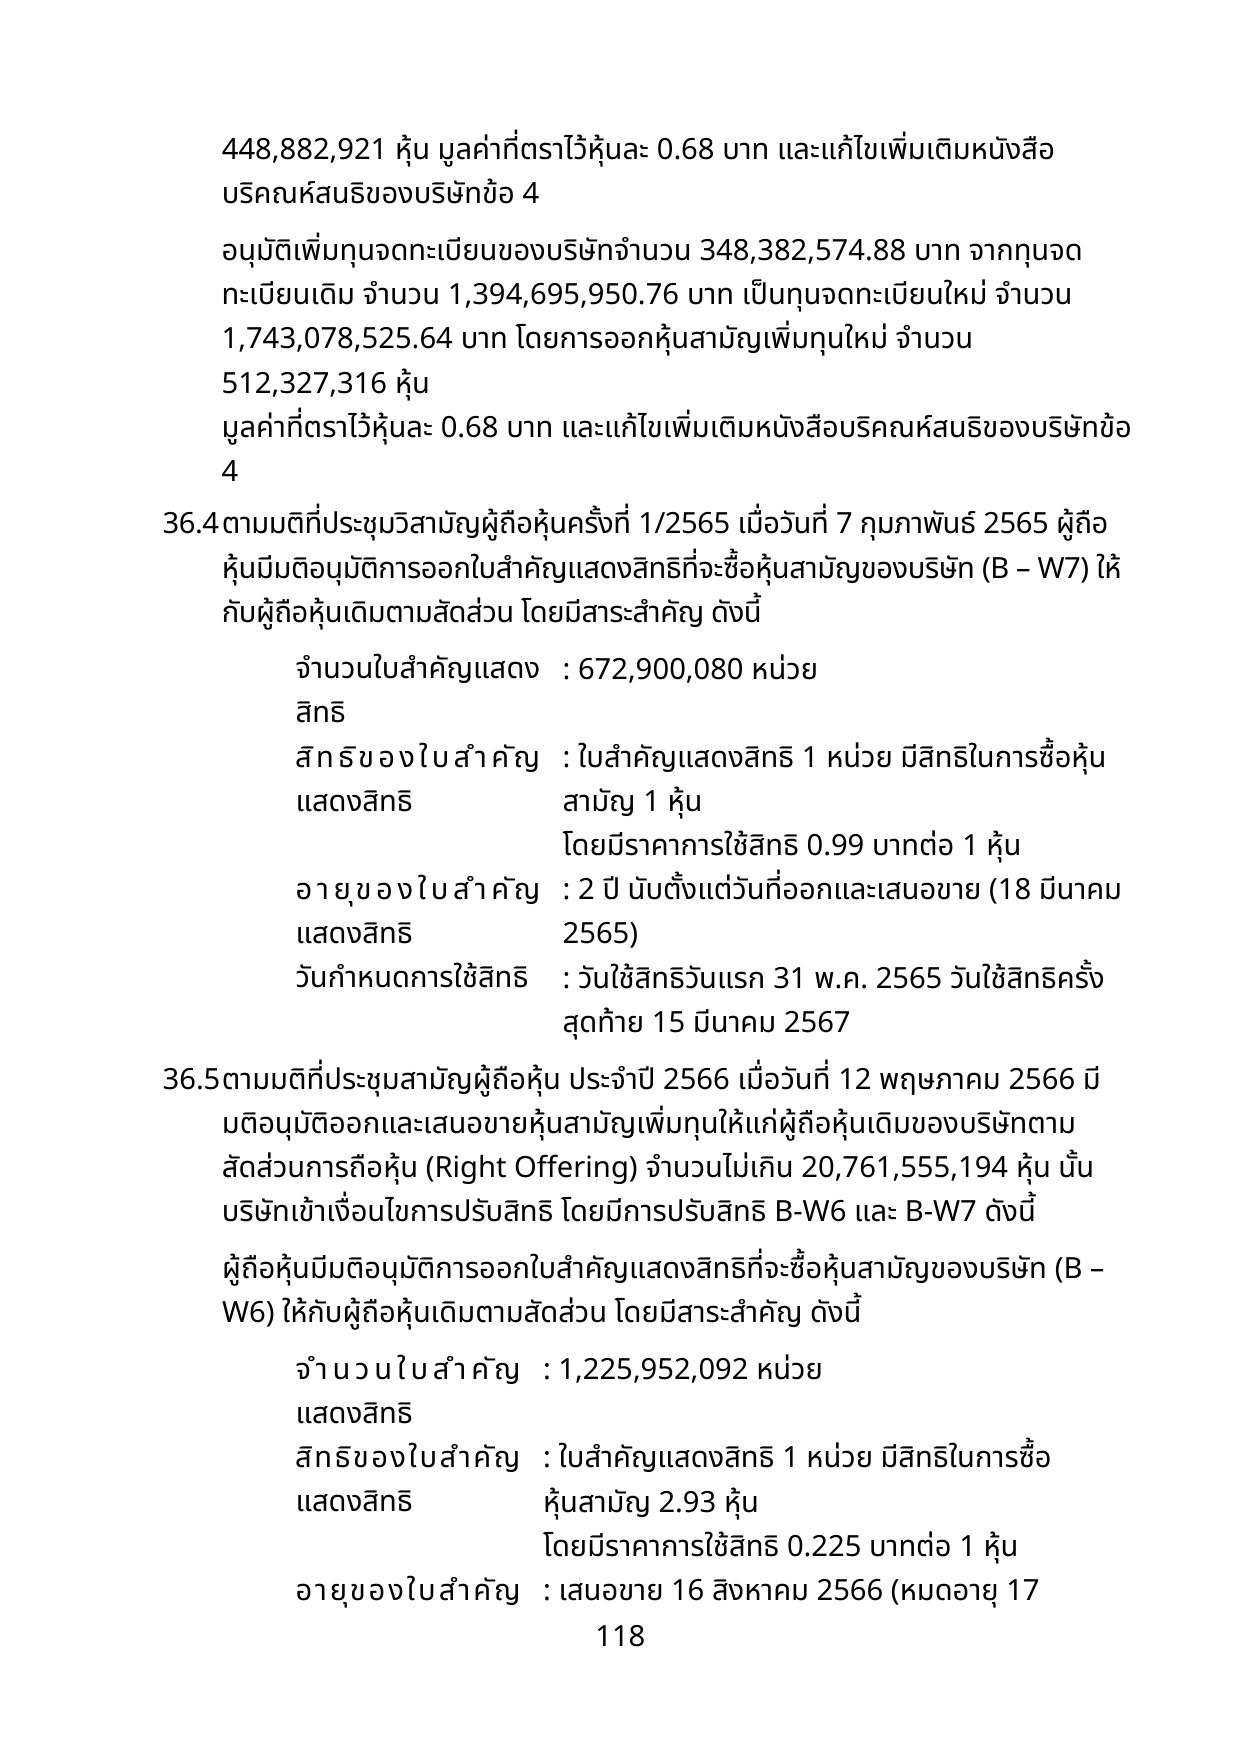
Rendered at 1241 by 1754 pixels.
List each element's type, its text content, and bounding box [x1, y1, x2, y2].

list ผู้ถือหุ้นมีมติอนุมัติการออกใบสำคัญแสดงสิทธิที่จะซื้อหุ้นสามัญของบริษัท (B – W6) ให้กับผู้ถือหุ้นเดิมตามสัดส่วน โดยมีสาระสำคัญ ดังนี้ [222, 1247, 1122, 1336]
list ตามมติที่ประชุมสามัญผู้ถือหุ้น ประจำปี 2566 เมื่อวันที่ 12 พฤษภาคม 2566 มีมติอนุมัติออกและเสนอขายหุ้นสามัญเพิ่มทุนให้แก่ผู้ถือหุ้นเดิมของบริษัทตามสัดส่วนการถือหุ้น (Right Offering) จำนวนไม่เกิน 20,761,555,194 หุ้น นั้น บริษัทเข้าเงื่อนไขการปรับสิทธิ โดยมีการปรับสิทธิ B-W6 และ B-W7 ดังนี้ [162, 1058, 1122, 1235]
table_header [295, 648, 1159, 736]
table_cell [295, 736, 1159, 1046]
text อนุมัติเพิ่มทุนจดทะเบียนของบริษัทจำนวน 348,382,574.88 บาท จากทุนจดทะเบียนเดิม จำนวน 1,394,695,950.76 บาท เป็นทุนจดทะเบียนใหม่ จำนวน 1,743,078,525.64 บาท โดยการออกหุ้นสามัญเพิ่มทุนใหม่ จำนวน 512,327,316 หุ้น มูลค่าที่ตราไว้หุ้นละ 0.68 บาท และแก้ไขเพิ่มเติมหนังสือบริคณห์สนธิของบริษัทข้อ 4 [221, 229, 1137, 490]
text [222, 128, 1122, 217]
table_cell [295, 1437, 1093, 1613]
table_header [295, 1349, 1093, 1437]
list ตามมติที่ประชุมวิสามัญผู้ถือหุ้นครั้งที่ 1/2565 เมื่อวันที่ 7 กุมภาพันธ์ 2565 ผู้ถือหุ้นมีมติอนุมัติการออกใบสำคัญแสดงสิทธิที่จะซื้อหุ้นสามัญของบริษัท (B – W7) ให้กับผู้ถือหุ้นเดิมตามสัดส่วน โดยมีสาระสำคัญ ดังนี้ [162, 503, 1122, 635]
